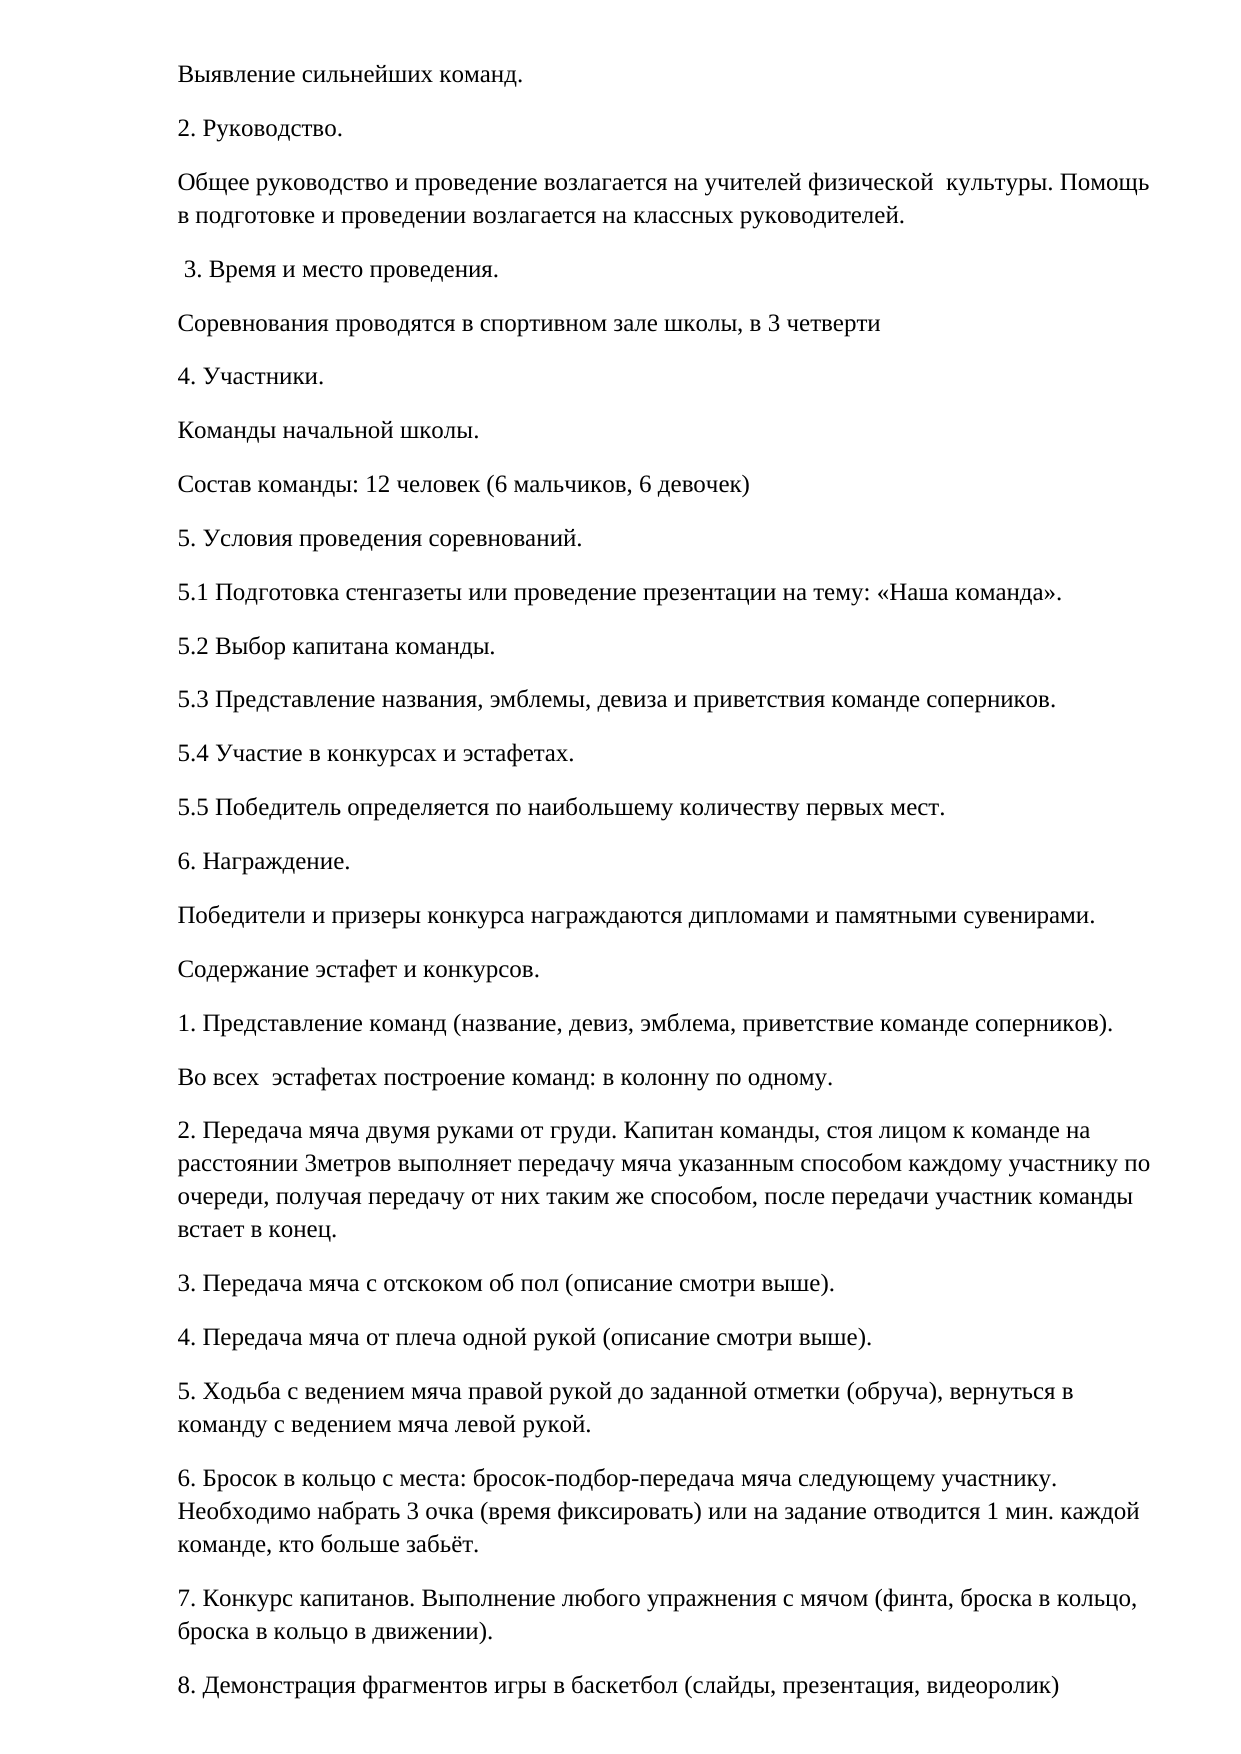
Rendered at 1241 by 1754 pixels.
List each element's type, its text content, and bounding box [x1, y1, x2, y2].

text 2. Руководство. [177, 113, 1152, 142]
text Во всех эстафетах построение команд: в колонну по одному. [177, 1062, 1152, 1090]
text Выявление сильнейших команд. [177, 59, 1152, 88]
text 5.3 Представление названия, эмблемы, девиза и приветствия команде соперников. [177, 684, 1152, 713]
text 5.1 Подготовка стенгазеты или проведение презентации на тему: «Наша команда». [177, 577, 1152, 606]
text 5.5 Победитель определяется по наибольшему количеству первых мест. [177, 792, 1152, 821]
text Победители и призеры конкурса награждаются дипломами и памятными сувенирами. [177, 900, 1152, 929]
text 5.2 Выбор капитана команды. [177, 631, 1152, 659]
text 1. Представление команд (название, девиз, эмблема, приветствие команде соперников). [177, 1008, 1152, 1036]
text 2. Передача мяча двумя руками от груди. Капитан команды, стоя лицом к команде на расстоянии 3метров выполняет передачу мяча указанным способом каждому участнику по очереди, получая передачу от них таким же способом, после передачи участник команды встает в конец. [177, 1115, 1152, 1243]
text 5. Условия проведения соревнований. [177, 523, 1152, 552]
text Содержание эстафет и конкурсов. [177, 954, 1152, 983]
text 5.4 Участие в конкурсах и эстафетах. [177, 738, 1152, 767]
text 4. Участники. [177, 361, 1152, 390]
text 5. Ходьба с ведением мяча правой рукой до заданной отметки (обруча), вернуться в команду с ведением мяча левой рукой. [177, 1376, 1152, 1438]
text Команды начальной школы. [177, 415, 1152, 444]
text 3. Время и место проведения. [177, 254, 1152, 282]
text 7. Конкурс капитанов. Выполнение любого упражнения с мячом (финта, броска в кольцо, броска в кольцо в движении). [177, 1583, 1152, 1644]
text Соревнования проводятся в спортивном зале школы, в 3 четверти [177, 308, 1152, 336]
text 6. Награждение. [177, 846, 1152, 875]
text 6. Бросок в кольцо с места: бросок-подбор-передача мяча следующему участнику. Необходимо набрать 3 очка (время фиксировать) или на задание отводится 1 мин. каждой команде, кто больше забьёт. [177, 1463, 1152, 1558]
text 4. Передача мяча от плеча одной рукой (описание смотри выше). [177, 1322, 1152, 1351]
text 8. Демонстрация фрагментов игры в баскетбол (слайды, презентация, видеоролик) [177, 1670, 1152, 1698]
text 3. Передача мяча с отскоком об пол (описание смотри выше). [177, 1268, 1152, 1297]
text Состав команды: 12 человек (6 мальчиков, 6 девочек) [177, 469, 1152, 498]
text Общее руководство и проведение возлагается на учителей физической культуры. Помощь в подготовке и проведении возлагается на классных руководителей. [177, 167, 1152, 229]
